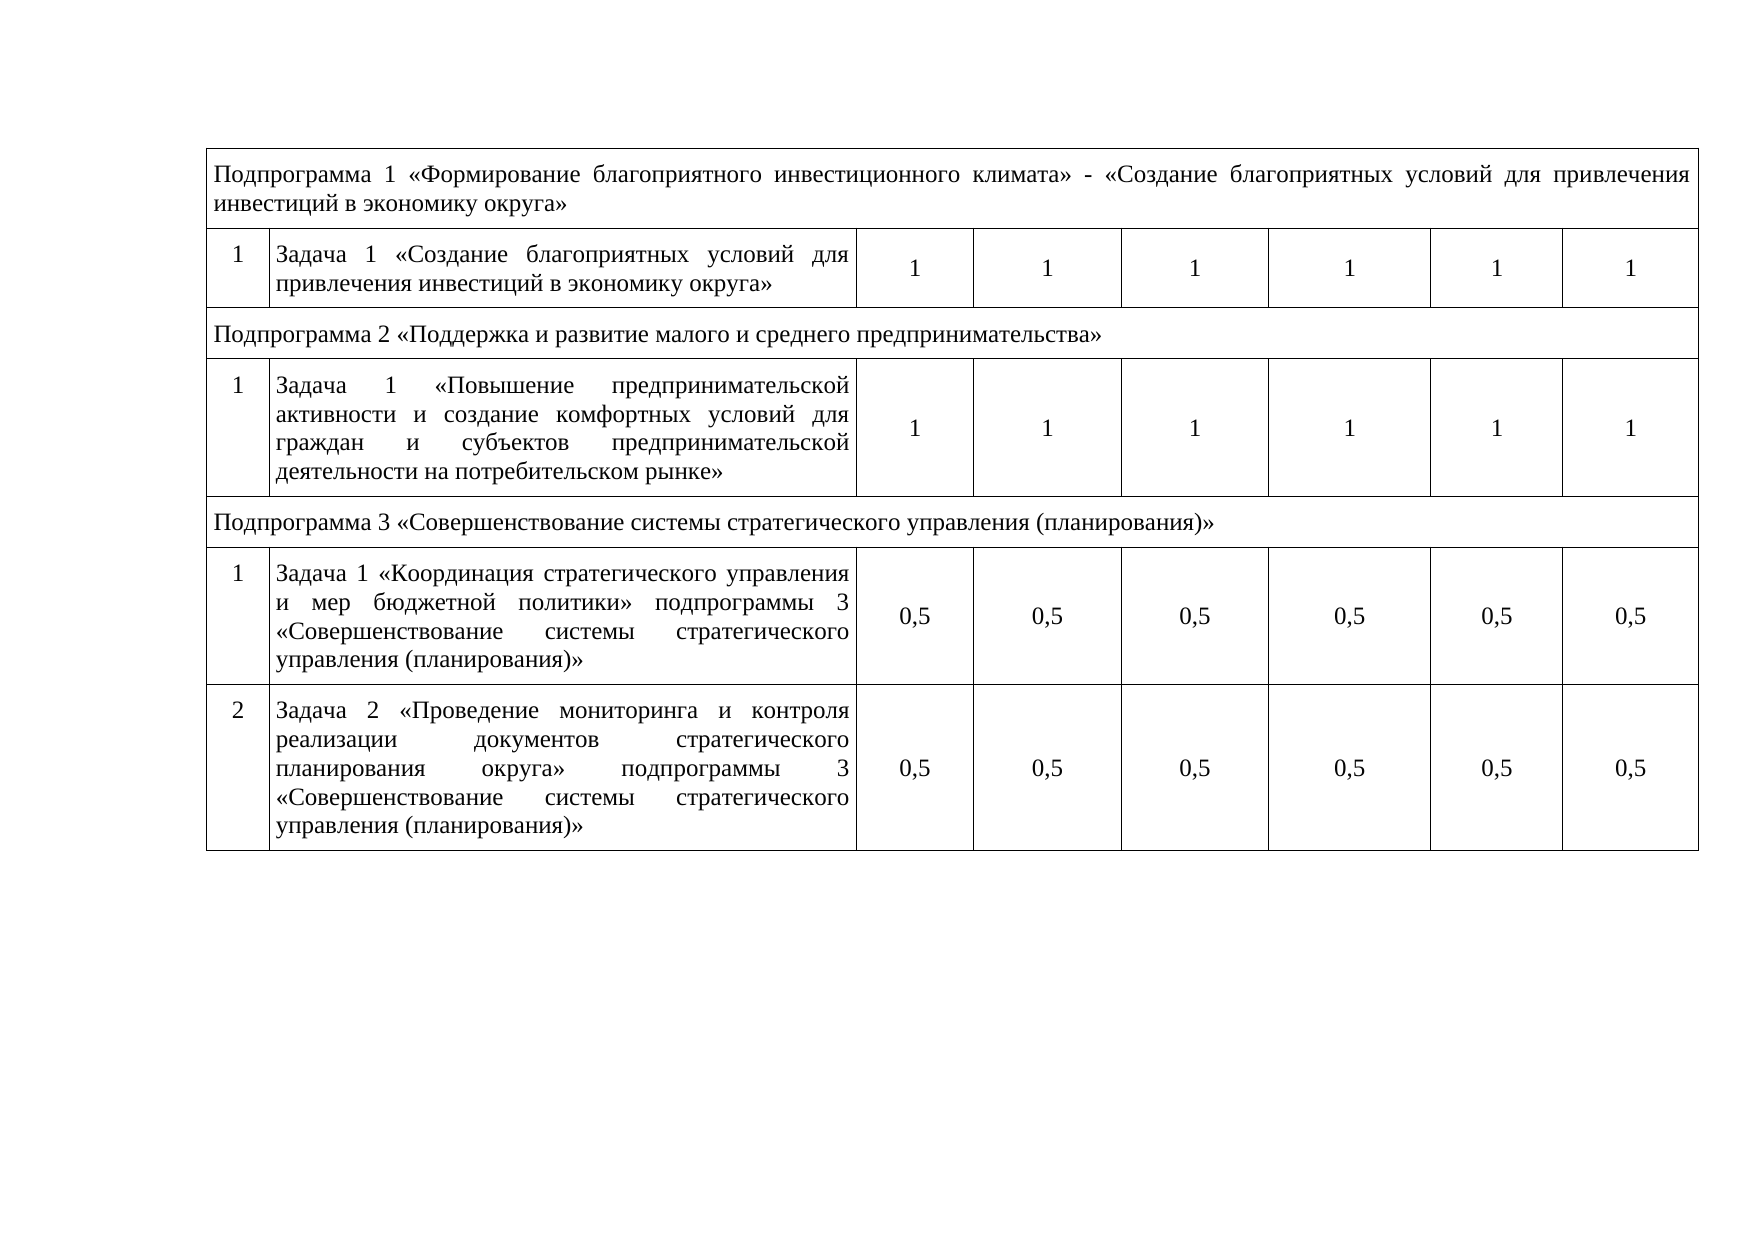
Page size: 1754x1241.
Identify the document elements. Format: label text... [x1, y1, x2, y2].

table_cell 0,5 [857, 548, 973, 684]
table_cell 1 [857, 359, 973, 496]
table_cell Подпрограмма 1 «Формирование благоприятного инвестиционного климата» - «Создание благоприятных условий для привлечения инвестиций в экономику округа» [207, 149, 1698, 227]
table_cell Подпрограмма 2 «Поддержка и развитие малого и среднего предпринимательства» [207, 308, 1698, 358]
table_cell 1 [857, 229, 973, 307]
table_cell 0,5 [974, 548, 1121, 684]
table_cell 1 [1563, 359, 1698, 496]
table_cell 1 [207, 359, 269, 496]
table_cell 0,5 [1122, 548, 1268, 684]
table_cell Подпрограмма 3 «Совершенствование системы стратегического управления (планирования)» [207, 497, 1698, 547]
table_cell 0,5 [1431, 685, 1562, 850]
table_cell Задача 2 «Проведение мониторинга и контроля реализации документов стратегического планирования округа» подпрограммы 3 «Совершенствование системы стратегического управления (планирования)» [270, 685, 856, 850]
table_cell 2 [207, 685, 269, 850]
table_cell Задача 1 «Повышение предпринимательской активности и создание комфортных условий для граждан и субъектов предпринимательской деятельности на потребительском рынке» [270, 359, 856, 496]
table_cell 0,5 [1269, 685, 1430, 850]
table_cell 0,5 [1122, 685, 1268, 850]
table_cell 1 [974, 229, 1121, 307]
table_cell 1 [1269, 229, 1430, 307]
table_cell 0,5 [857, 685, 973, 850]
table_cell 0,5 [1269, 548, 1430, 684]
table_cell 1 [1563, 229, 1698, 307]
table_cell 0,5 [1563, 685, 1698, 850]
table_cell 1 [207, 229, 269, 307]
table_cell 0,5 [1431, 548, 1562, 684]
table_cell 1 [974, 359, 1121, 496]
table_cell 0,5 [974, 685, 1121, 850]
table_cell Задача 1 «Координация стратегического управления и мер бюджетной политики» подпрограммы 3 «Совершенствование системы стратегического управления (планирования)» [270, 548, 856, 684]
table_cell 1 [1431, 229, 1562, 307]
table_cell Задача 1 «Создание благоприятных условий для привлечения инвестиций в экономику округа» [270, 229, 856, 307]
table_cell 1 [1122, 229, 1268, 307]
table_cell 1 [207, 548, 269, 684]
table_cell 1 [1431, 359, 1562, 496]
table_cell 0,5 [1563, 548, 1698, 684]
table_cell 1 [1122, 359, 1268, 496]
table_cell 1 [1269, 359, 1430, 496]
